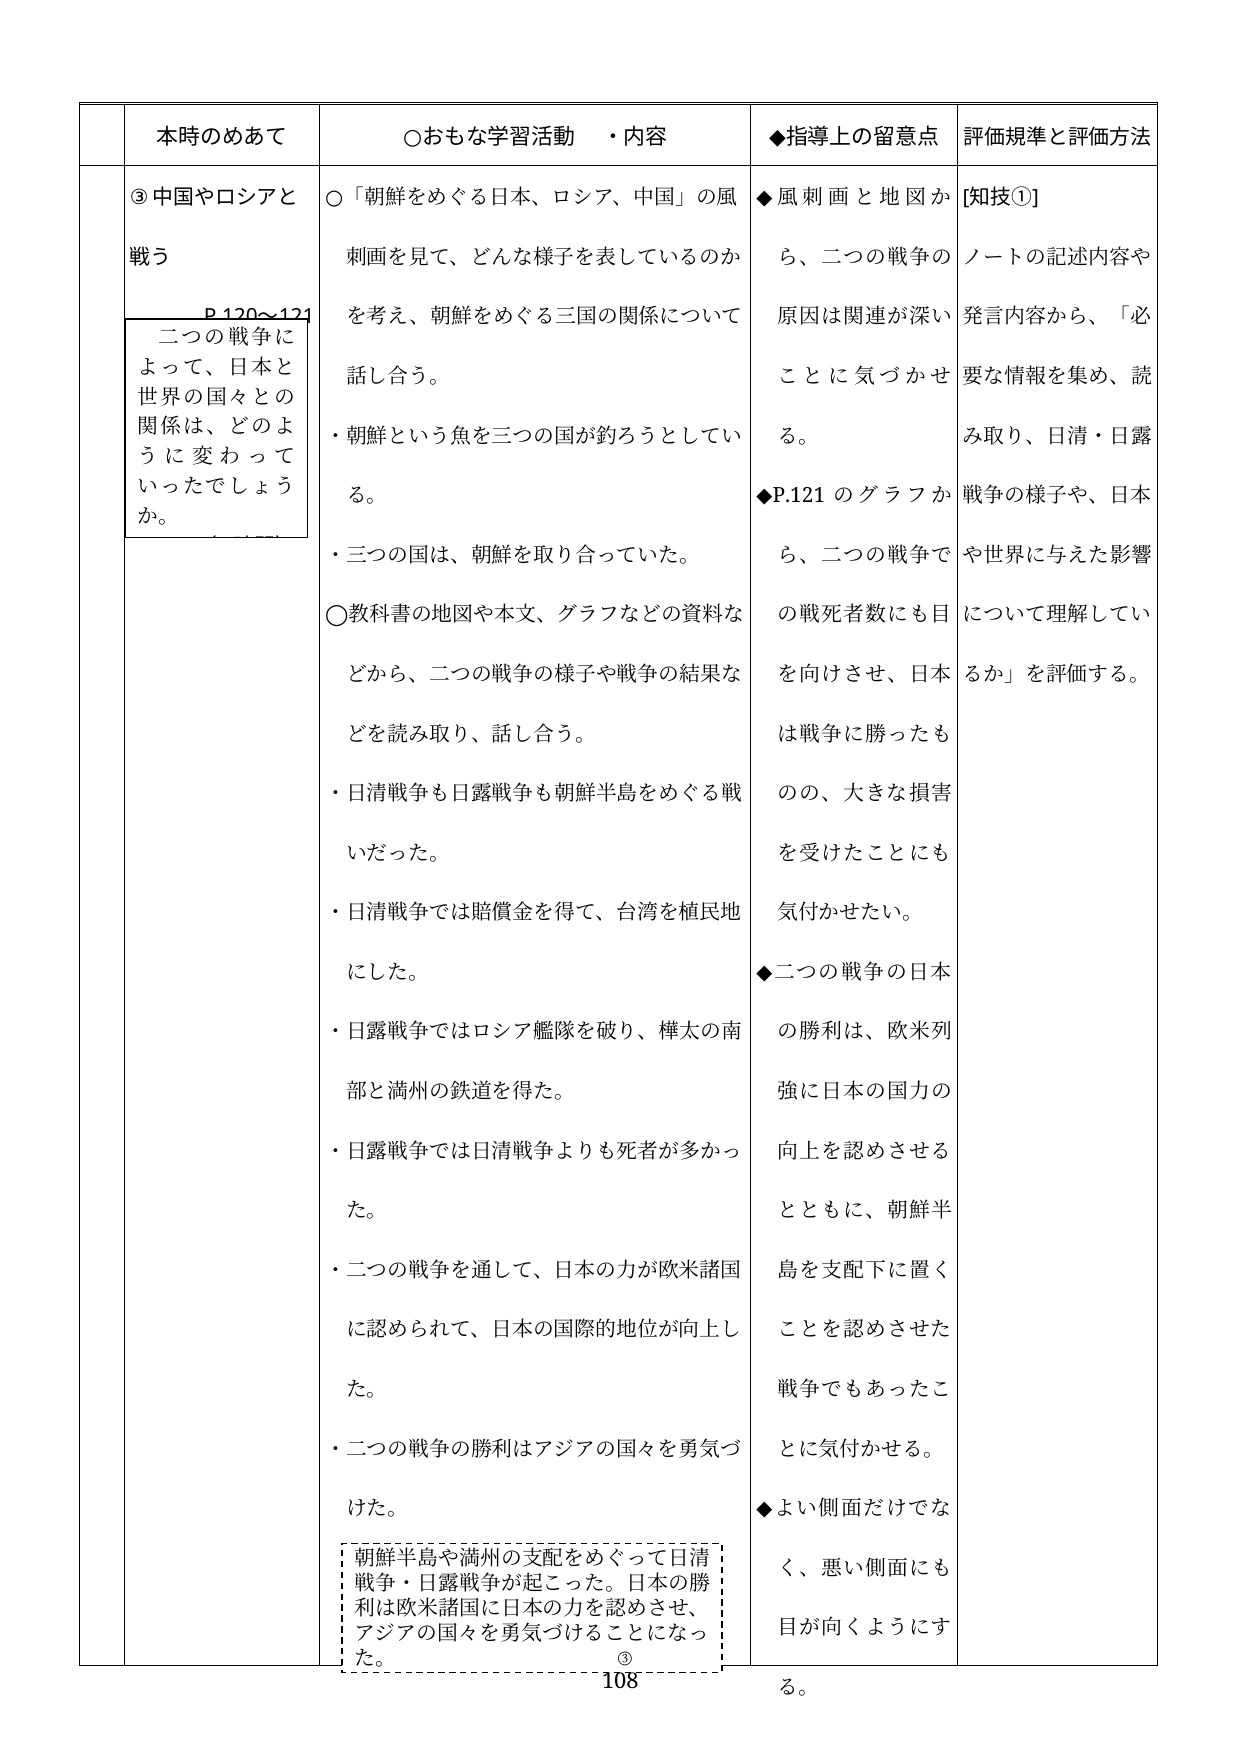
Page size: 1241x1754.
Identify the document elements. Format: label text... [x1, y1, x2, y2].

table_header [80, 105, 124, 165]
table_cell [80, 166, 124, 1665]
table_cell [知技①] ノートの記述内容や発言内容から、「必要な情報を集め、読み取り、日清・日露戦争の様子や、日本や世界に与えた影響について理解しているか」を評価する。 [958, 166, 1157, 1665]
table_header ◆指導上の留意点 [751, 105, 957, 165]
table_cell ◆風刺画と地図から、二つの戦争の原因は関連が深いことに気づかせる。 ◆P.121のグラフから、二つの戦争での戦死者数にも目を向けさせ、日本は戦争に勝ったものの、大きな損害を受けたことにも気付かせたい。 ◆二つの戦争の日本の勝利は、欧米列強に日本の国力の向上を認めさせるとともに、朝鮮半島を支配下に置くことを認めさせた戦争でもあったことに気付かせる。 ◆よい側面だけでなく、悪い側面にも目が向くようにする。 [751, 166, 957, 1665]
table_cell ③中国やロシアと戦う P.120～121 [125, 166, 319, 1665]
table_header 本時のめあて [125, 105, 319, 165]
table_cell ○「朝鮮をめぐる日本、ロシア、中国」の風刺画を見て、どんな様子を表しているのかを考え、朝鮮をめぐる三国の関係について話し合う。 ・朝鮮という魚を三つの国が釣ろうとしている。 ・三つの国は、朝鮮を取り合っていた。 ◯教科書の地図や本文、グラフなどの資料などから、二つの戦争の様子や戦争の結果などを読み取り、話し合う。 ・日清戦争も日露戦争も朝鮮半島をめぐる戦いだった。 ・日清戦争では賠償金を得て、台湾を植民地にした。 ・日露戦争ではロシア艦隊を破り、樺太の南部と満州の鉄道を得た。 ・日露戦争では日清戦争よりも死者が多かった。 ・二つの戦争を通して、日本の力が欧米諸国に認められて、日本の国際的地位が向上した。 ・二つの戦争の勝利はアジアの国々を勇気づけた。 [320, 166, 750, 1665]
table_header ○おもな学習活動 ・内容 [320, 105, 750, 165]
table_header 評価規準と評価方法 [958, 105, 1157, 165]
